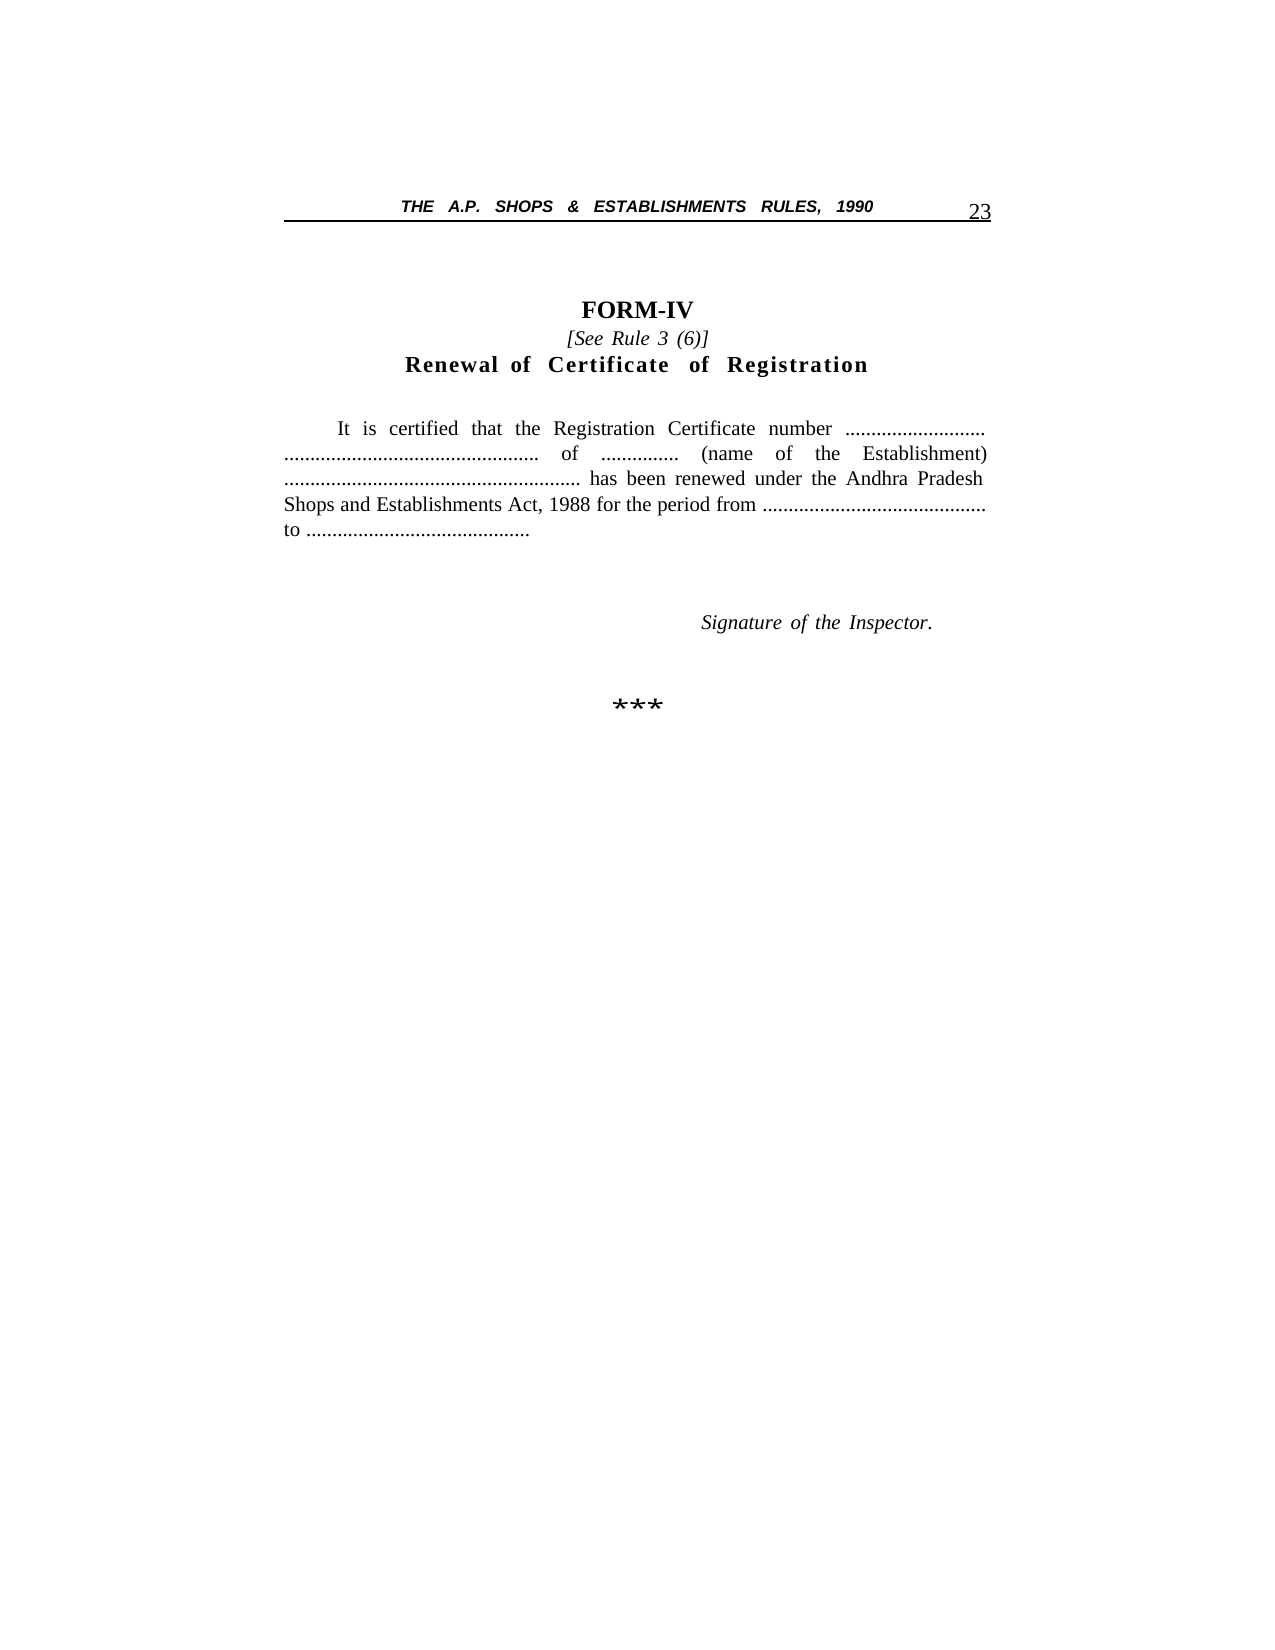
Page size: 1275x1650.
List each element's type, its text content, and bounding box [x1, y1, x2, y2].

text ................................................. of ............... (name of the Establishment) [284, 441, 1096, 465]
text Signature of the Inspector. [179, 610, 933, 634]
text [See Rule 3 (6)] [322, 326, 953, 350]
subtitle FORM-IV [322, 295, 953, 324]
text Shops and Establishments Act, 1988 for the period from ........................................... [284, 491, 1096, 516]
text ......................................................... has been renewed under the Andhra Pradesh [284, 466, 1096, 490]
text to ........................................... [284, 517, 1096, 541]
subtitle Renewal of Certificate of Registration [319, 351, 953, 377]
text It is certified that the Registration Certificate number ........................... [337, 416, 1096, 440]
text *** [322, 692, 954, 723]
